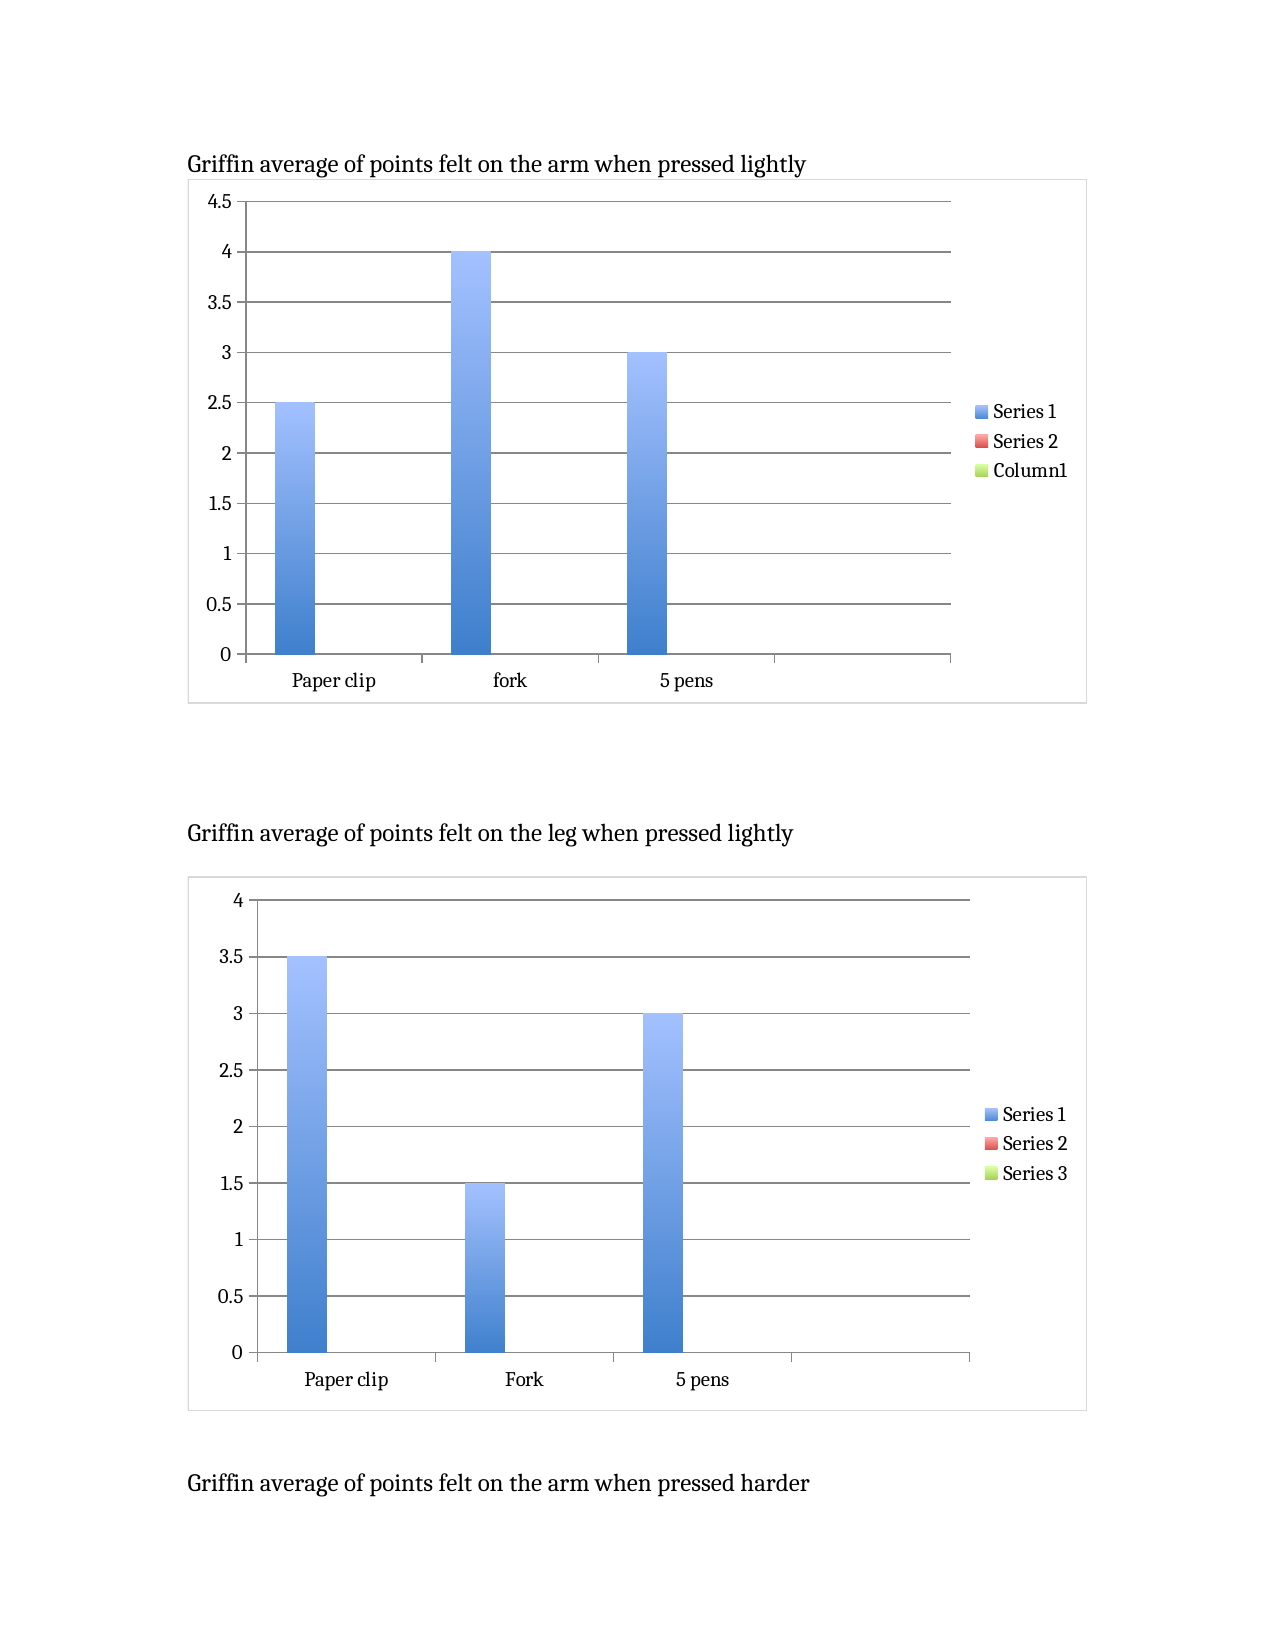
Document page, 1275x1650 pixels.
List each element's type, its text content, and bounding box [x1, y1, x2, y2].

text Griffin average of points felt on the arm when pressed lightly [187, 150, 1087, 179]
text Griffin average of points felt on the leg when pressed lightly [187, 819, 1087, 847]
text Griffin average of points felt on the arm when pressed harder [187, 1469, 1087, 1497]
